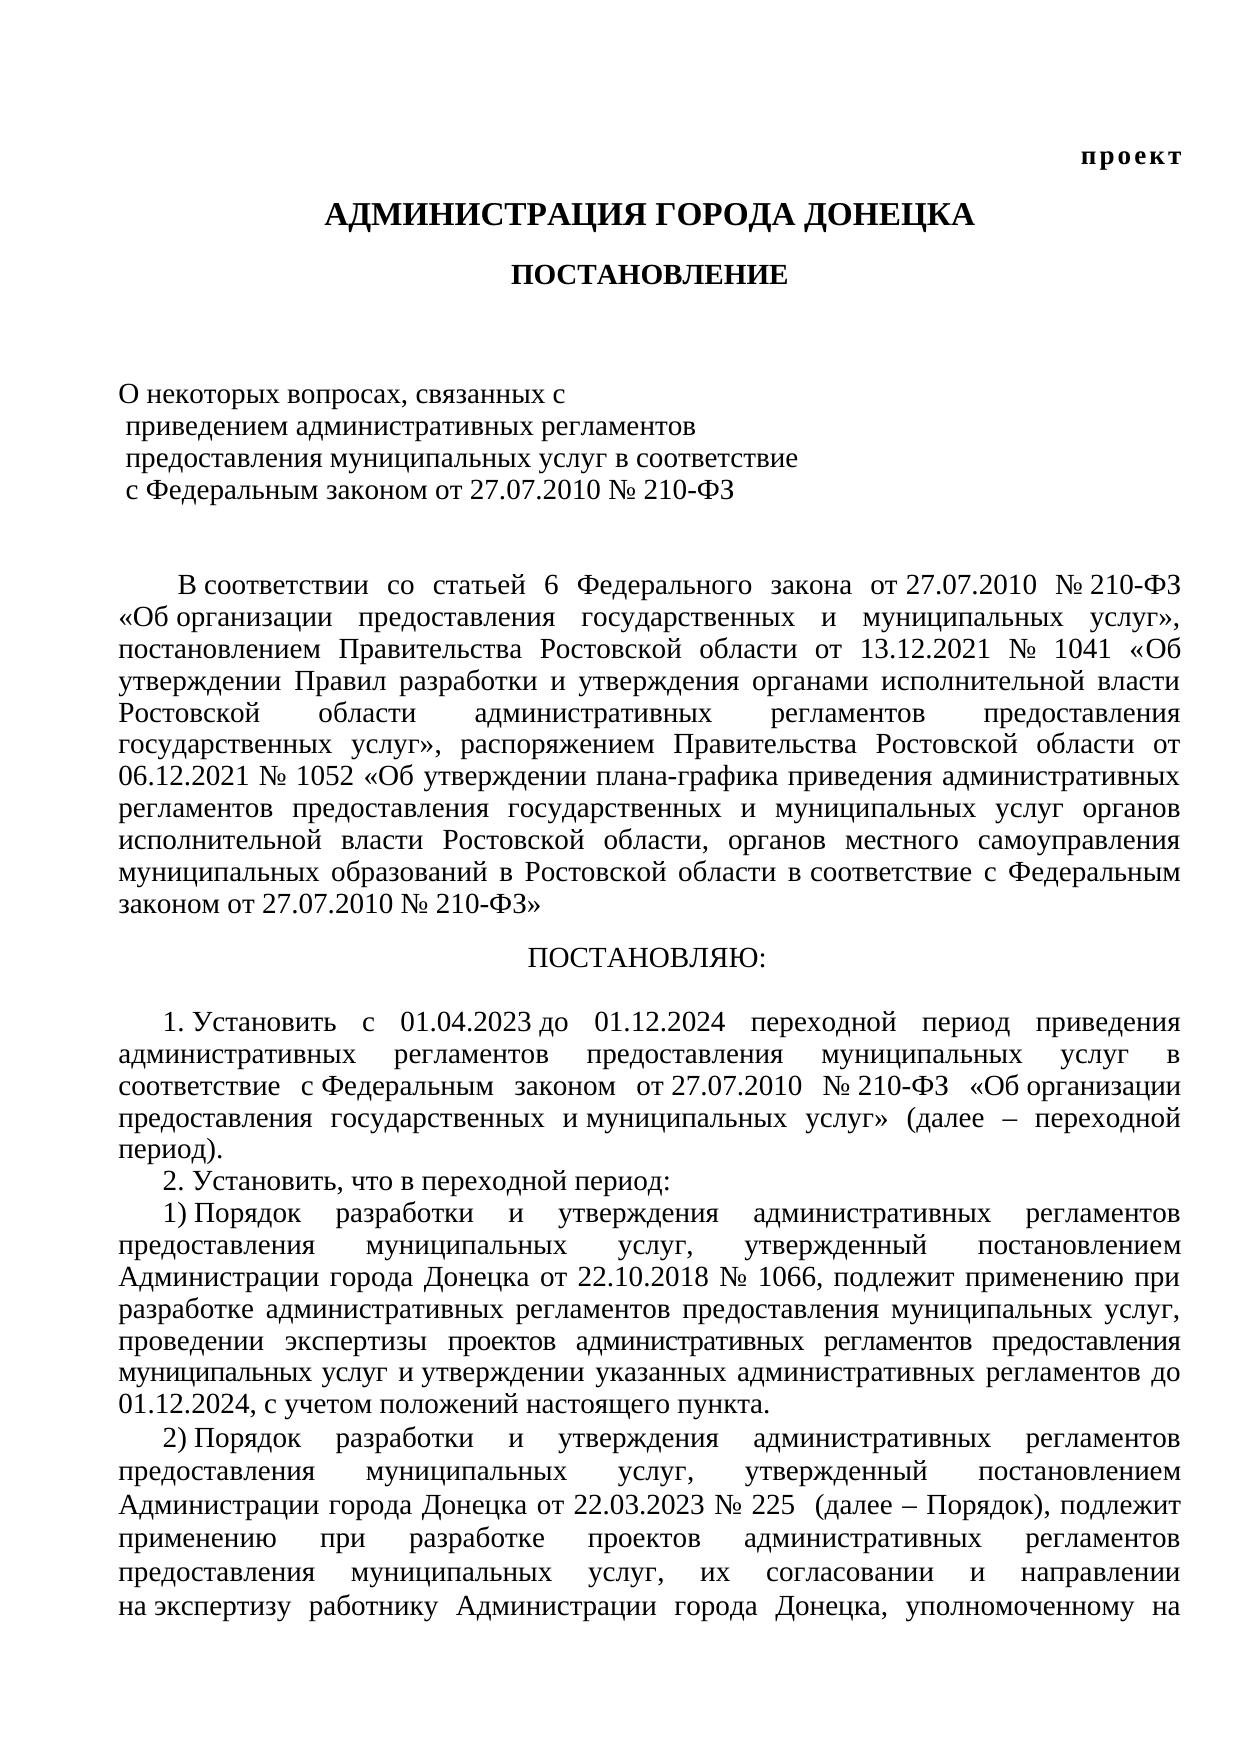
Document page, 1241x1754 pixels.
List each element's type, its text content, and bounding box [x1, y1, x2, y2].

text 2. Установить, что в переходной период: [118, 1165, 1181, 1197]
text В соответствии со статьей 6 Федерального закона от 27.07.2010 № 210-ФЗ «Об организации предоставления государственных и муниципальных услуг», постановлением Правительства Ростовской области от 13.12.2021 № 1041 «Об утверждении Правил разработки и утверждения органами исполнительной власти Ростовской области административных регламентов предоставления государственных услуг», распоряжением Правительства Ростовской области от 06.12.2021 № 1052 «Об утверждении плана-графика приведения административных регламентов предоставления государственных и муниципальных услуг органов исполнительной власти Ростовской области, органов местного самоуправления муниципальных образований в Ростовской области в соответствие с Федеральным законом от 27.07.2010 № 210-ФЗ» [118, 569, 1181, 919]
text ПОСТАНОВЛЯЮ: [118, 942, 1181, 974]
text АДМИНИСТРАЦИЯ ГОРОДА ДОНЕЦКА [118, 194, 1181, 257]
text 1) Порядок разработки и утверждения административных регламентов предоставления муниципальных услуг, утвержденный постановлением Администрации города Донецка от 22.10.2018 № 1066, подлежит применению при разработке административных регламентов предоставления муниципальных услуг, проведении экспертизы проектов административных регламентов предоставления муниципальных услуг и утверждении указанных административных регламентов до 01.12.2024, с учетом положений настоящего пункта. [118, 1197, 1181, 1420]
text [118, 1420, 1181, 1621]
text ПОСТАНОВЛЕНИЕ [118, 257, 1181, 291]
text О некоторых вопросах, связанных с [118, 378, 1181, 410]
text с Федеральным законом от 27.07.2010 № 210-ФЗ [118, 474, 1181, 506]
text 1. Установить с 01.04.2023 до 01.12.2024 переходной период приведения административных регламентов предоставления муниципальных услуг в соответствие с Федеральным законом от 27.07.2010 № 210-ФЗ «Об организации предоставления государственных и муниципальных услуг» (далее – переходной период). [118, 1006, 1181, 1165]
text приведением административных регламентов [118, 410, 1181, 442]
text предоставления муниципальных услуг в соответствие [118, 442, 1181, 474]
text проект [118, 141, 1181, 171]
